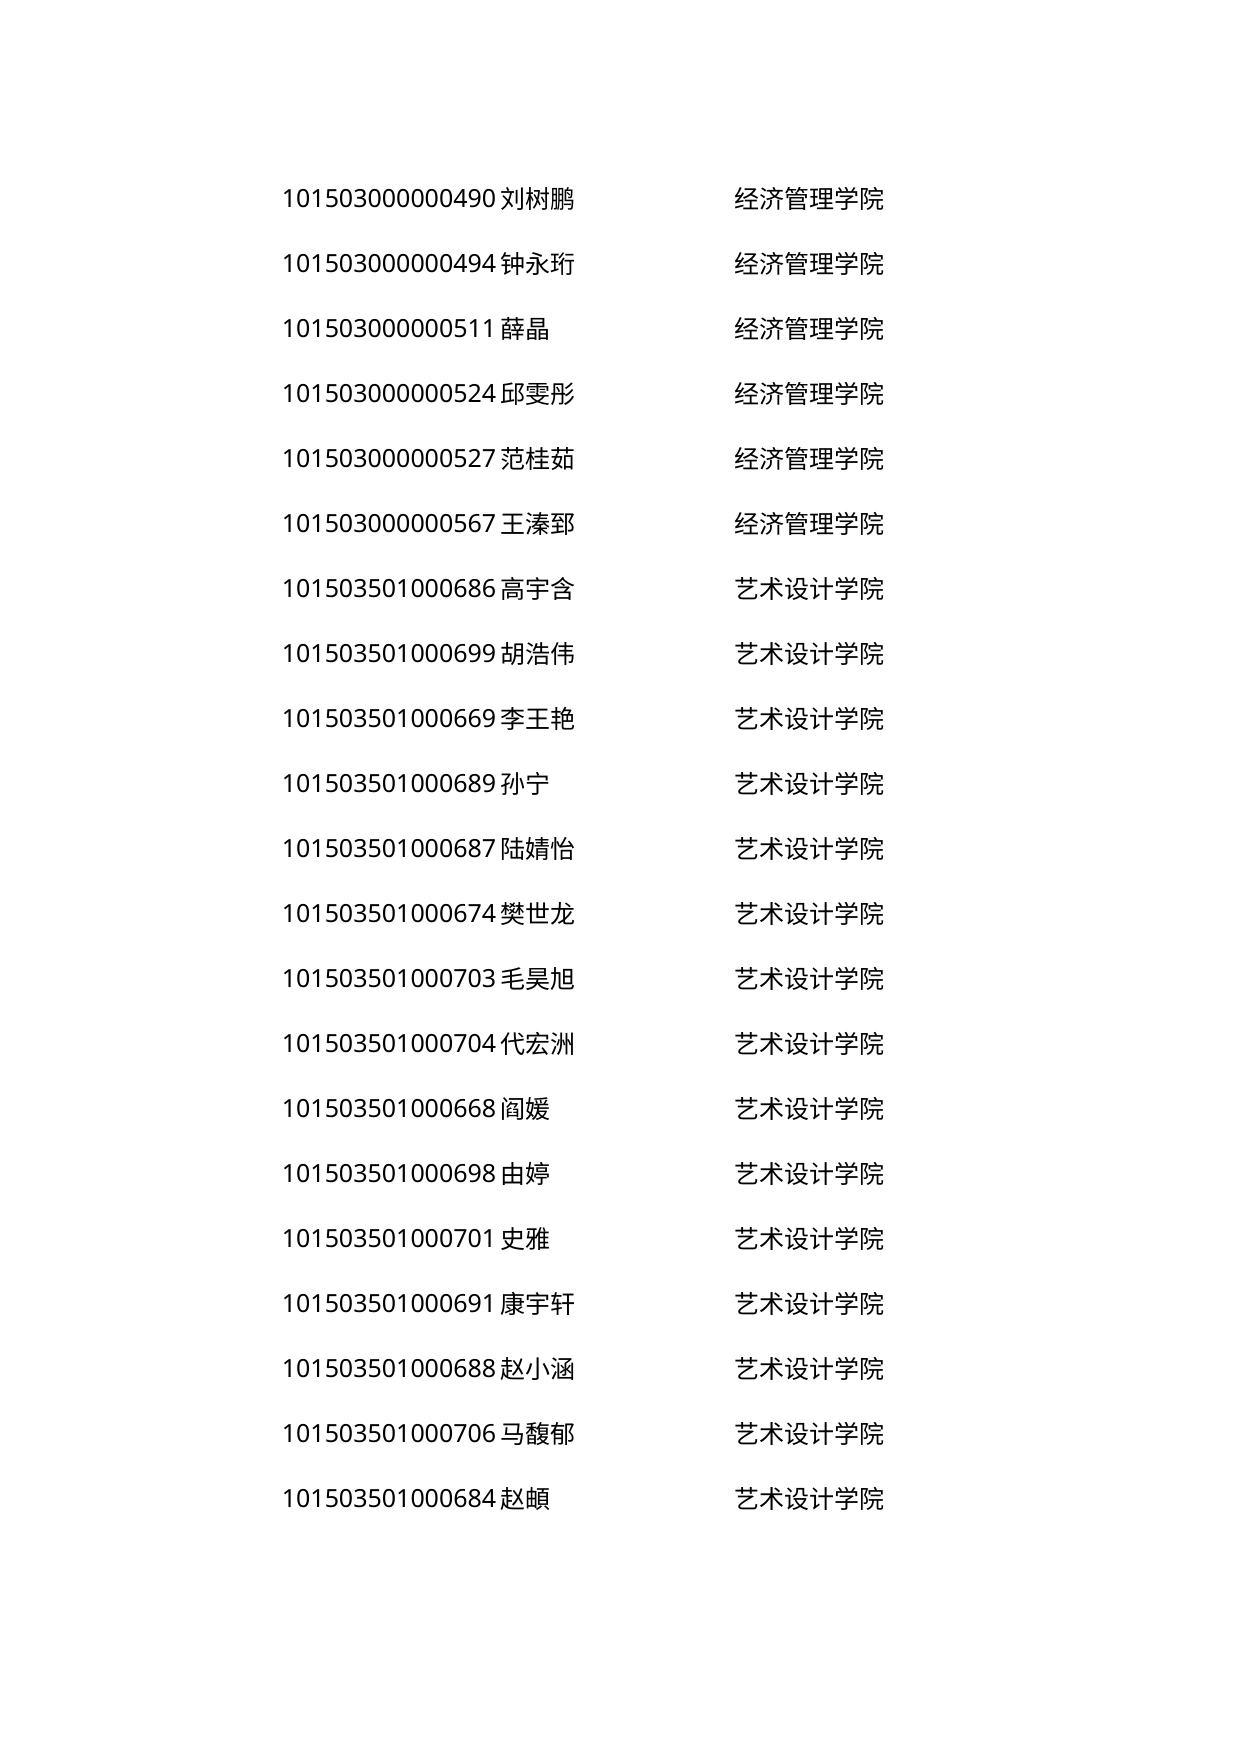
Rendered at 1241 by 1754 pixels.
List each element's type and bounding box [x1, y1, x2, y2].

table_header [224, 162, 1016, 1533]
